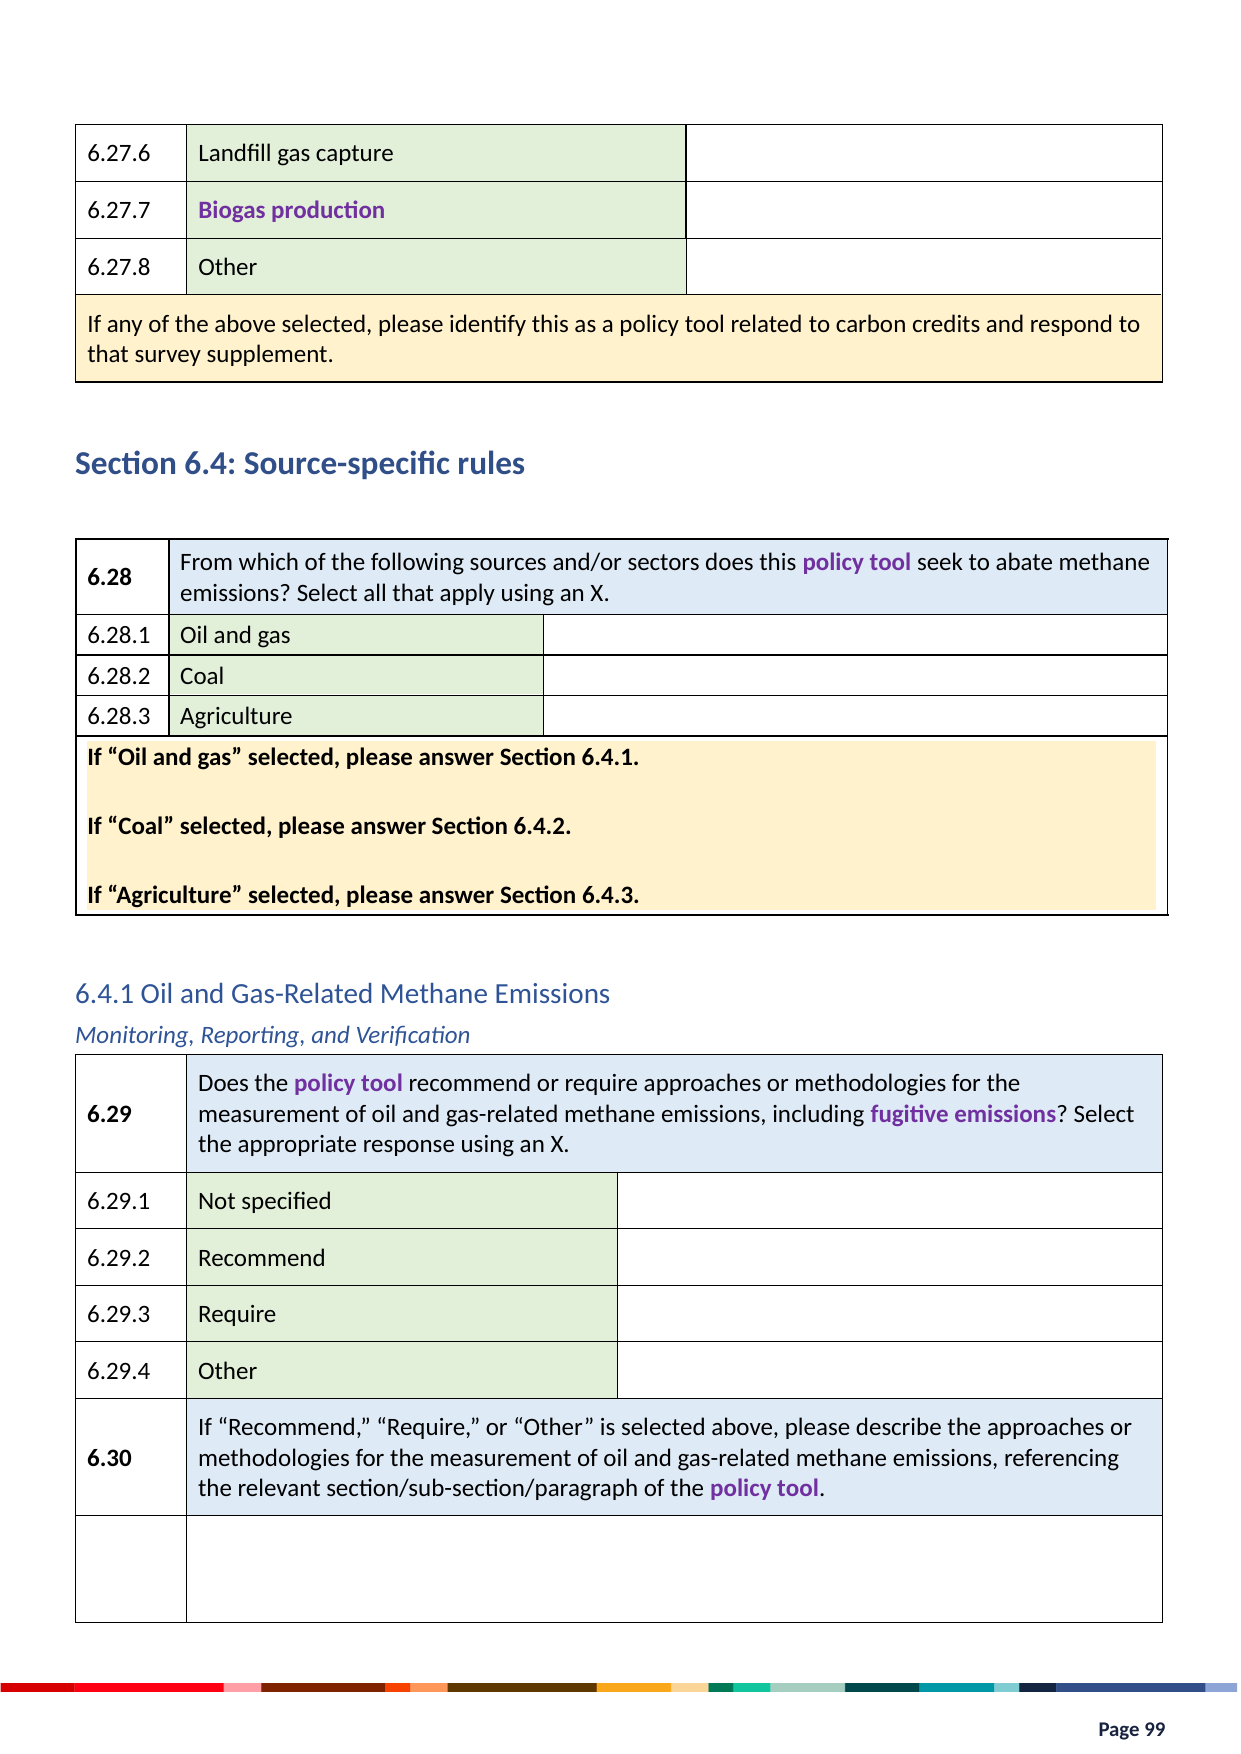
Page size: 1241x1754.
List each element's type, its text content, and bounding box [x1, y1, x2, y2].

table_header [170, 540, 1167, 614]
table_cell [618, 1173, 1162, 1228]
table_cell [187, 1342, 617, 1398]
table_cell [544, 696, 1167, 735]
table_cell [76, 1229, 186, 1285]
subtitle Section 6.4: Source-specific rules [75, 442, 1165, 483]
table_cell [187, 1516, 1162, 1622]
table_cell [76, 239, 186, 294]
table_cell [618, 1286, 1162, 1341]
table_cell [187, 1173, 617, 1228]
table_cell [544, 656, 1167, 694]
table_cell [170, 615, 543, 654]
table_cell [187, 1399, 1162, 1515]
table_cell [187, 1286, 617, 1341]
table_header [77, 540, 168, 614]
subtitle Monitoring, Reporting, and Verification [75, 1019, 1165, 1050]
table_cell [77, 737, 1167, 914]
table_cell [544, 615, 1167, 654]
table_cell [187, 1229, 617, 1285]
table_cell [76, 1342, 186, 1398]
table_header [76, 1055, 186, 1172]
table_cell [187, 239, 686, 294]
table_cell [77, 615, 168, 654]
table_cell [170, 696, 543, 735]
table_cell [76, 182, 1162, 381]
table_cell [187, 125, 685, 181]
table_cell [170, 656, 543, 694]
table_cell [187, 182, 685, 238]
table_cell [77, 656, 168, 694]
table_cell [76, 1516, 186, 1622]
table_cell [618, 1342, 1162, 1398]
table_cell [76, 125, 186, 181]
picture [0, 1683, 1236, 1692]
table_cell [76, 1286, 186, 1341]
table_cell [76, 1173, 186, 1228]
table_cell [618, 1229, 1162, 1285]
subtitle 6.4.1 Oil and Gas-Related Methane Emissions [75, 975, 1165, 1011]
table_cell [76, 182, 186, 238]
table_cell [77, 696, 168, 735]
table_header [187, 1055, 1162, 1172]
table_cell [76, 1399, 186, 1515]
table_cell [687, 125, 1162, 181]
